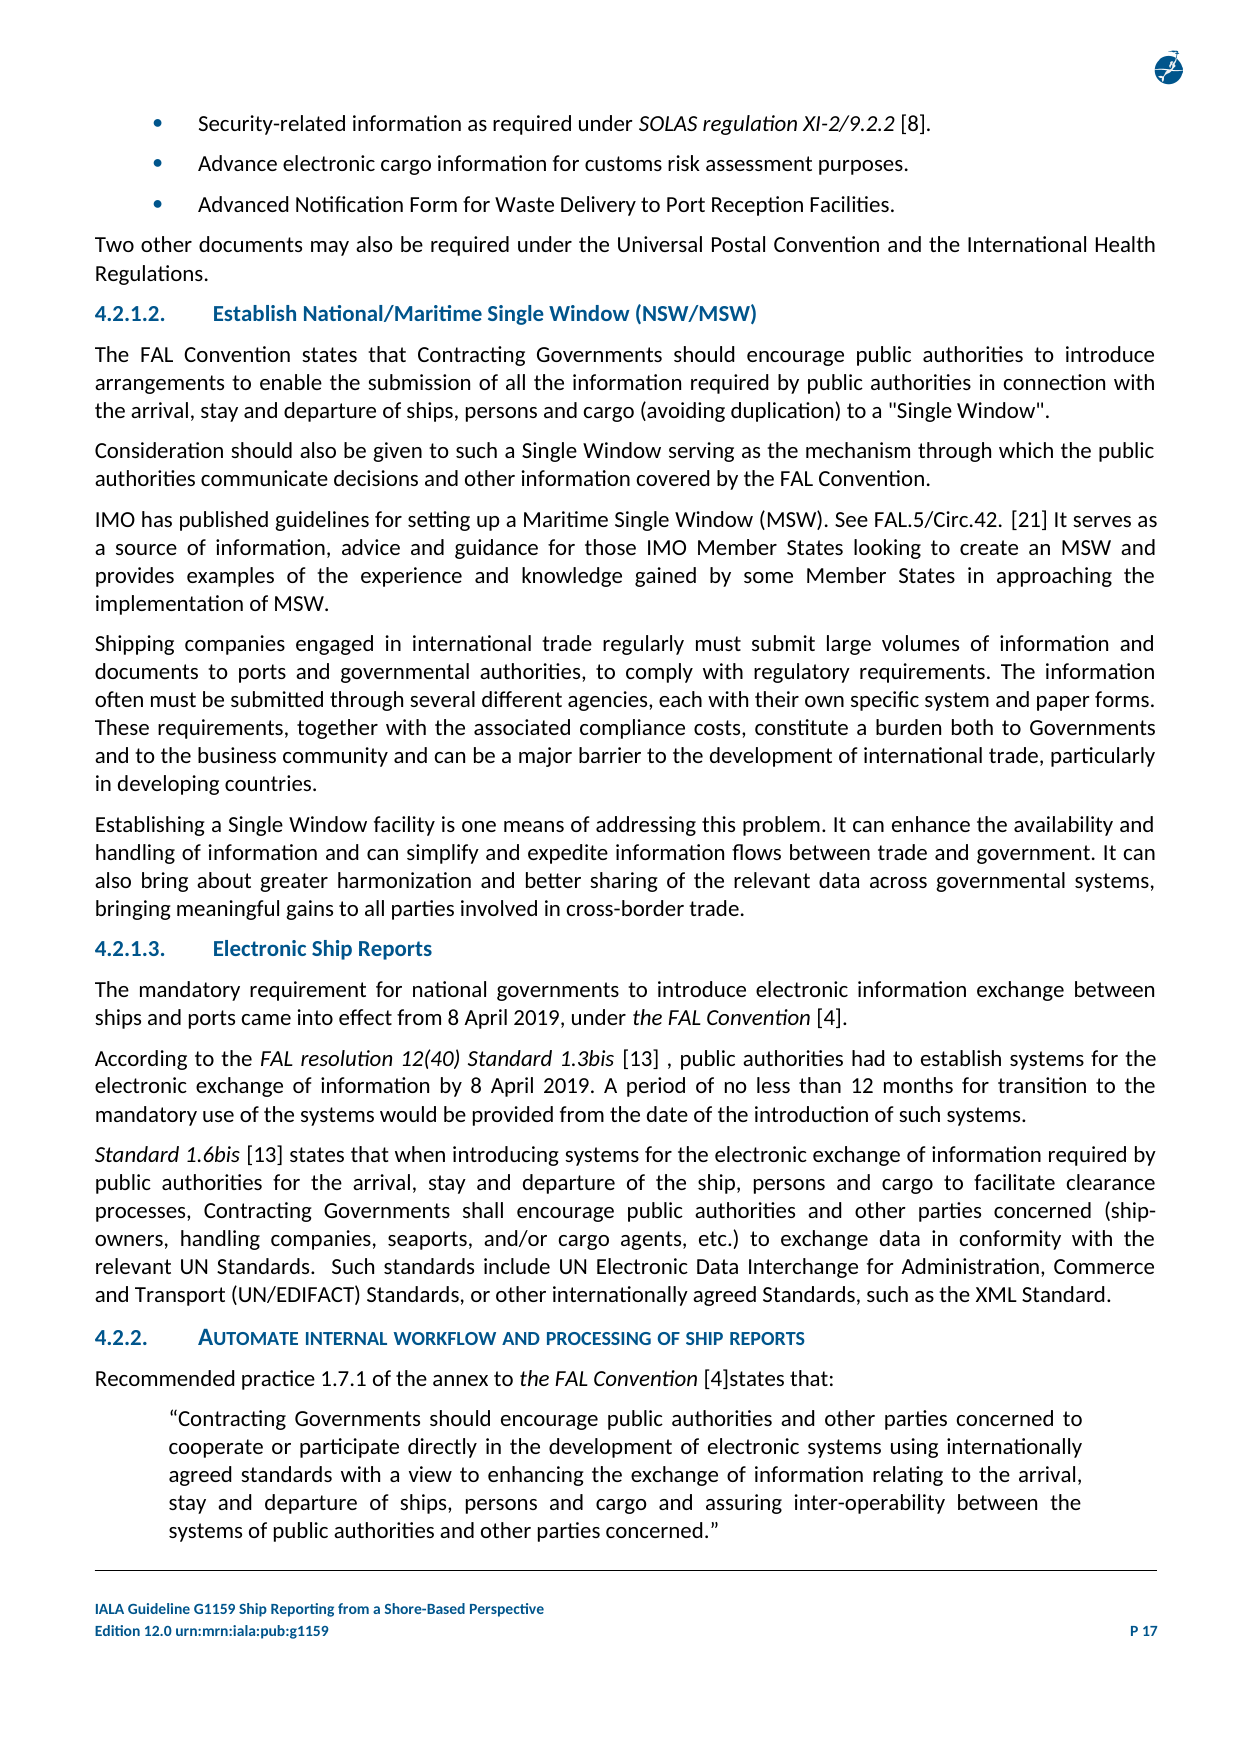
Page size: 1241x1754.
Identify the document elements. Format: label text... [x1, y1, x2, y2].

text Security-related information as required under SOLAS regulation XI-2/9.2.2 [8]. [153, 109, 1157, 137]
text “Contracting Governments should encourage public authorities and other parties concerned to cooperate or participate directly in the development of electronic systems using internationally agreed standards with a view to enhancing the exchange of information relating to the arrival, stay and departure of ships, persons and cargo and assuring inter-operability between the systems of public authorities and other parties concerned.” [168, 1404, 1084, 1544]
text Recommended practice 1.7.1 of the annex to the FAL Convention [4]states that: [94, 1364, 1157, 1392]
text The mandatory requirement for national governments to introduce electronic information exchange between ships and ports came into effect from 8 April 2019, under the FAL Convention [4]. [94, 975, 1157, 1031]
text Establishing a Single Window facility is one means of addressing this problem. It can enhance the availability and handling of information and can simplify and expedite information flows between trade and government. It can also bring about greater harmonization and better sharing of the relevant data across governmental systems, bringing meaningful gains to all parties involved in cross-border trade. [94, 810, 1157, 922]
text Consideration should also be given to such a Single Window serving as the mechanism through which the public authorities communicate decisions and other information covered by the FAL Convention. [94, 436, 1157, 492]
picture [1123, 0, 1241, 119]
text IMO has published guidelines for setting up a Maritime Single Window (MSW). See FAL.5/Circ.42. [21] It serves as a source of information, advice and guidance for those IMO Member States looking to create an MSW and provides examples of the experience and knowledge gained by some Member States in approaching the implementation of MSW. [94, 505, 1157, 617]
text Two other documents may also be required under the Universal Postal Convention and the International Health Regulations. [94, 231, 1157, 287]
subtitle Establish National/Maritime Single Window (NSW/MSW) [94, 299, 1054, 327]
text Standard 1.6bis [13] states that when introducing systems for the electronic exchange of information required by public authorities for the arrival, stay and departure of the ship, persons and cargo to facilitate clearance processes, Contracting Governments shall encourage public authorities and other parties concerned (ship-owners, handling companies, seaports, and/or cargo agents, etc.) to exchange data in conformity with the relevant UN Standards. Such standards include UN Electronic Data Interchange for Administration, Commerce and Transport (UN/EDIFACT) Standards, or other internationally agreed Standards, such as the XML Standard. [94, 1140, 1157, 1308]
text The FAL Convention states that Contracting Governments should encourage public authorities to introduce arrangements to enable the submission of all the information required by public authorities in connection with the arrival, stay and departure of ships, persons and cargo (avoiding duplication) to a "Single Window". [94, 340, 1157, 424]
text Advanced Notification Form for Waste Delivery to Port Reception Facilities. [153, 190, 1157, 218]
text Advance electronic cargo information for customs risk assessment purposes. [153, 149, 1157, 178]
subtitle Electronic Ship Reports [94, 934, 1054, 963]
text Shipping companies engaged in international trade regularly must submit large volumes of information and documents to ports and governmental authorities, to comply with regulatory requirements. The information often must be submitted through several different agencies, each with their own specific system and paper forms. These requirements, together with the associated compliance costs, constitute a burden both to Governments and to the business community and can be a major barrier to the development of international trade, particularly in developing countries. [94, 629, 1157, 797]
subtitle Automate internal workflow and processing of ship reports [94, 1321, 1069, 1351]
text According to the FAL resolution 12(40) Standard 1.3bis [13] , public authorities had to establish systems for the electronic exchange of information by 8 April 2019. A period of no less than 12 months for transition to the mandatory use of the systems would be provided from the date of the introduction of such systems. [94, 1044, 1157, 1128]
